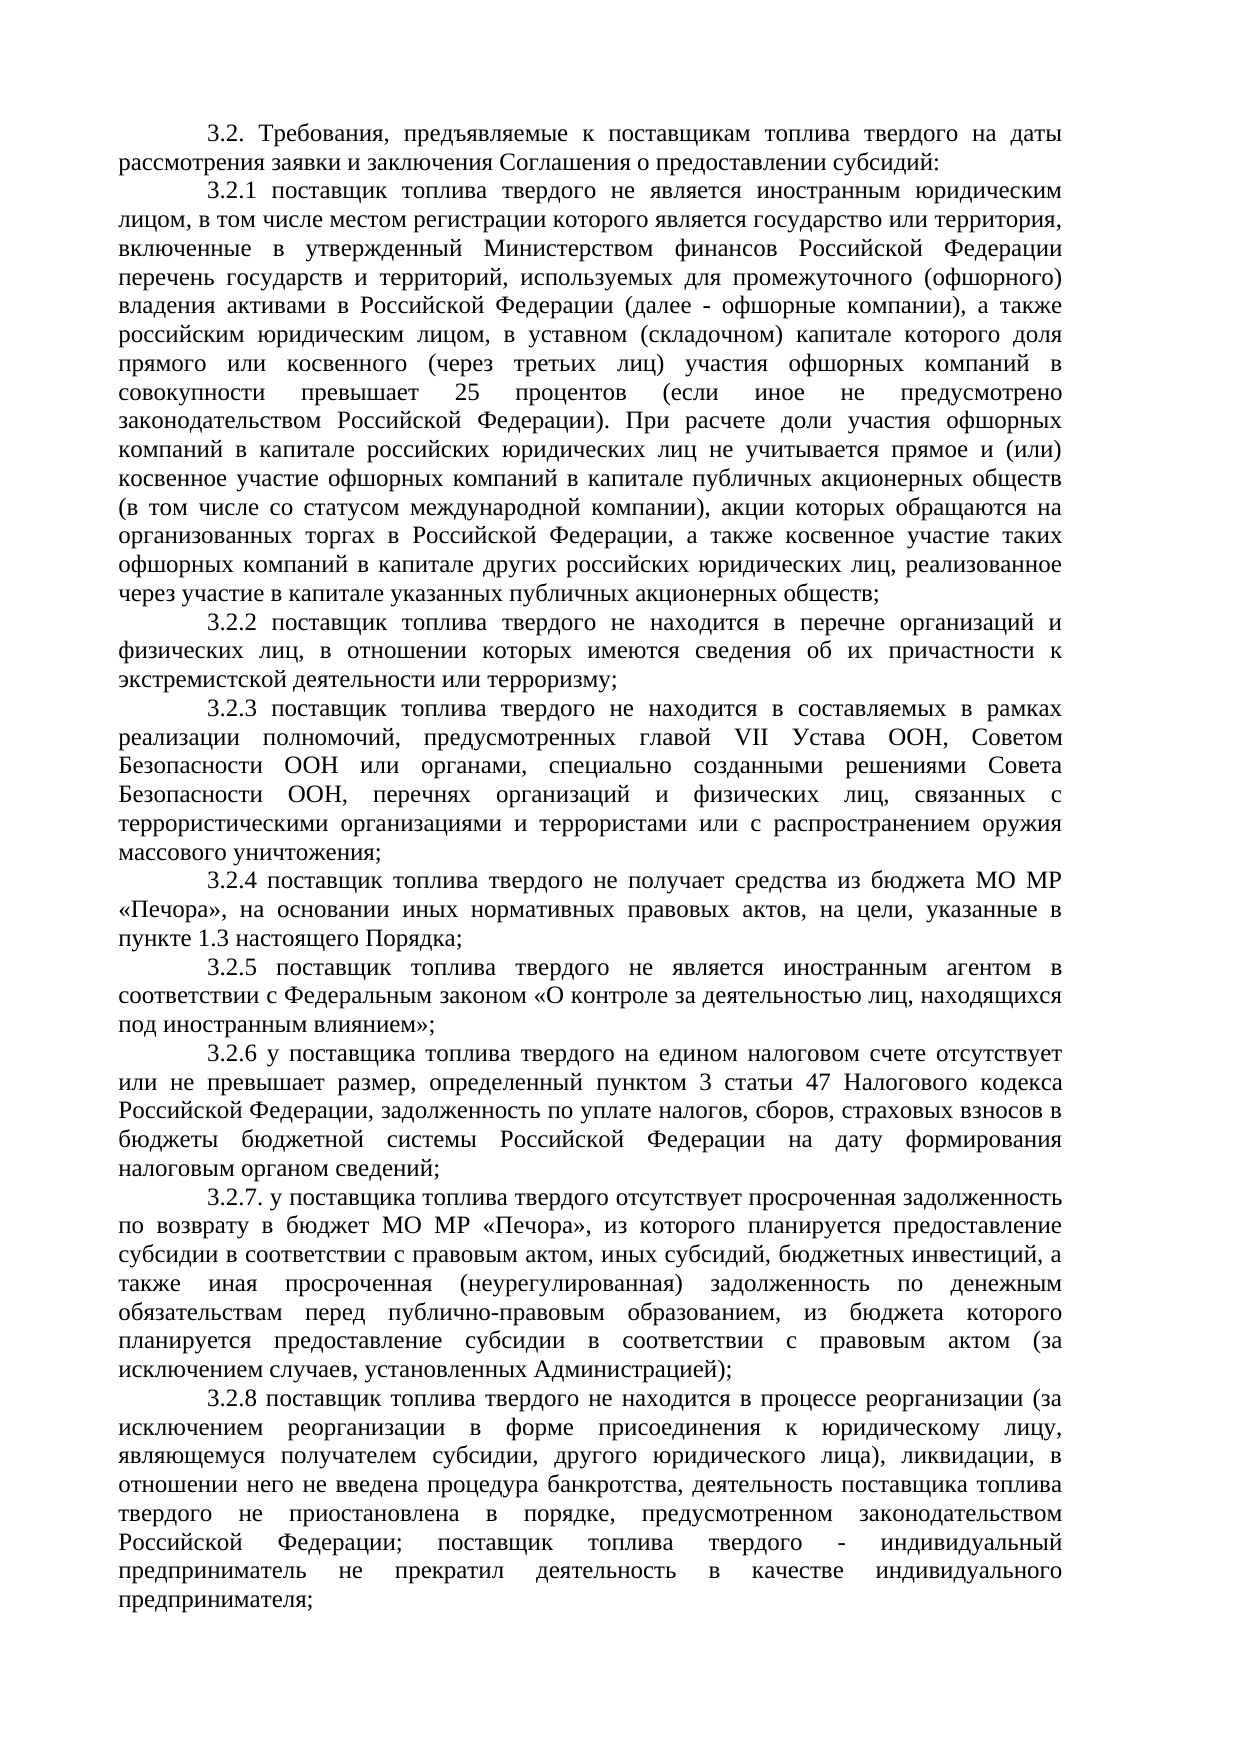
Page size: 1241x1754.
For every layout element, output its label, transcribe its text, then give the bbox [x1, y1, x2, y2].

text 3.2.8 поставщик топлива твердого не находится в процессе реорганизации (за исключением реорганизации в форме присоединения к юридическому лицу, являющемуся получателем субсидии, другого юридического лица), ликвидации, в отношении него не введена процедура банкротства, деятельность поставщика топлива твердого не приостановлена в порядке, предусмотренном законодательством Российской Федерации; поставщик топлива твердого - индивидуальный предприниматель не прекратил деятельность в качестве индивидуального предпринимателя; [118, 1383, 1063, 1613]
text 3.2.7. у поставщика топлива твердого отсутствует просроченная задолженность по возврату в бюджет МО МР «Печора», из которого планируется предоставление субсидии в соответствии с правовым актом, иных субсидий, бюджетных инвестиций, а также иная просроченная (неурегулированная) задолженность по денежным обязательствам перед публично-правовым образованием, из бюджета которого планируется предоставление субсидии в соответствии с правовым актом (за исключением случаев, установленных Администрацией); [118, 1182, 1063, 1383]
text 3.2.4 поставщик топлива твердого не получает средства из бюджета МО МР «Печора», на основании иных нормативных правовых актов, на цели, указанные в пункте 1.3 настоящего Порядка; [118, 866, 1063, 952]
text 3.2. Требования, предъявляемые к поставщикам топлива твердого на даты рассмотрения заявки и заключения Соглашения о предоставлении субсидий: [118, 118, 1063, 176]
text 3.2.6 у поставщика топлива твердого на едином налоговом счете отсутствует или не превышает размер, определенный пунктом 3 статьи 47 Налогового кодекса Российской Федерации, задолженность по уплате налогов, сборов, страховых взносов в бюджеты бюджетной системы Российской Федерации на дату формирования налоговым органом сведений; [118, 1038, 1063, 1182]
text 3.2.2 поставщик топлива твердого не находится в перечне организаций и физических лиц, в отношении которых имеются сведения об их причастности к экстремистской деятельности или терроризму; [118, 607, 1063, 693]
text 3.2.1 поставщик топлива твердого не является иностранным юридическим лицом, в том числе местом регистрации которого является государство или территория, включенные в утвержденный Министерством финансов Российской Федерации перечень государств и территорий, используемых для промежуточного (офшорного) владения активами в Российской Федерации (далее - офшорные компании), а также российским юридическим лицом, в уставном (складочном) капитале которого доля прямого или косвенного (через третьих лиц) участия офшорных компаний в совокупности превышает 25 процентов (если иное не предусмотрено законодательством Российской Федерации). При расчете доли участия офшорных компаний в капитале российских юридических лиц не учитывается прямое и (или) косвенное участие офшорных компаний в капитале публичных акционерных обществ (в том числе со статусом международной компании), акции которых обращаются на организованных торгах в Российской Федерации, а также косвенное участие таких офшорных компаний в капитале других российских юридических лиц, реализованное через участие в капитале указанных публичных акционерных обществ; [118, 176, 1063, 607]
text 3.2.3 поставщик топлива твердого не находится в составляемых в рамках реализации полномочий, предусмотренных главой VII Устава ООН, Советом Безопасности ООН или органами, специально созданными решениями Совета Безопасности ООН, перечнях организаций и физических лиц, связанных с террористическими организациями и террористами или с распространением оружия массового уничтожения; [118, 693, 1063, 866]
text 3.2.5 поставщик топлива твердого не является иностранным агентом в соответствии с Федеральным законом «О контроле за деятельностью лиц, находящихся под иностранным влиянием»; [118, 952, 1063, 1038]
